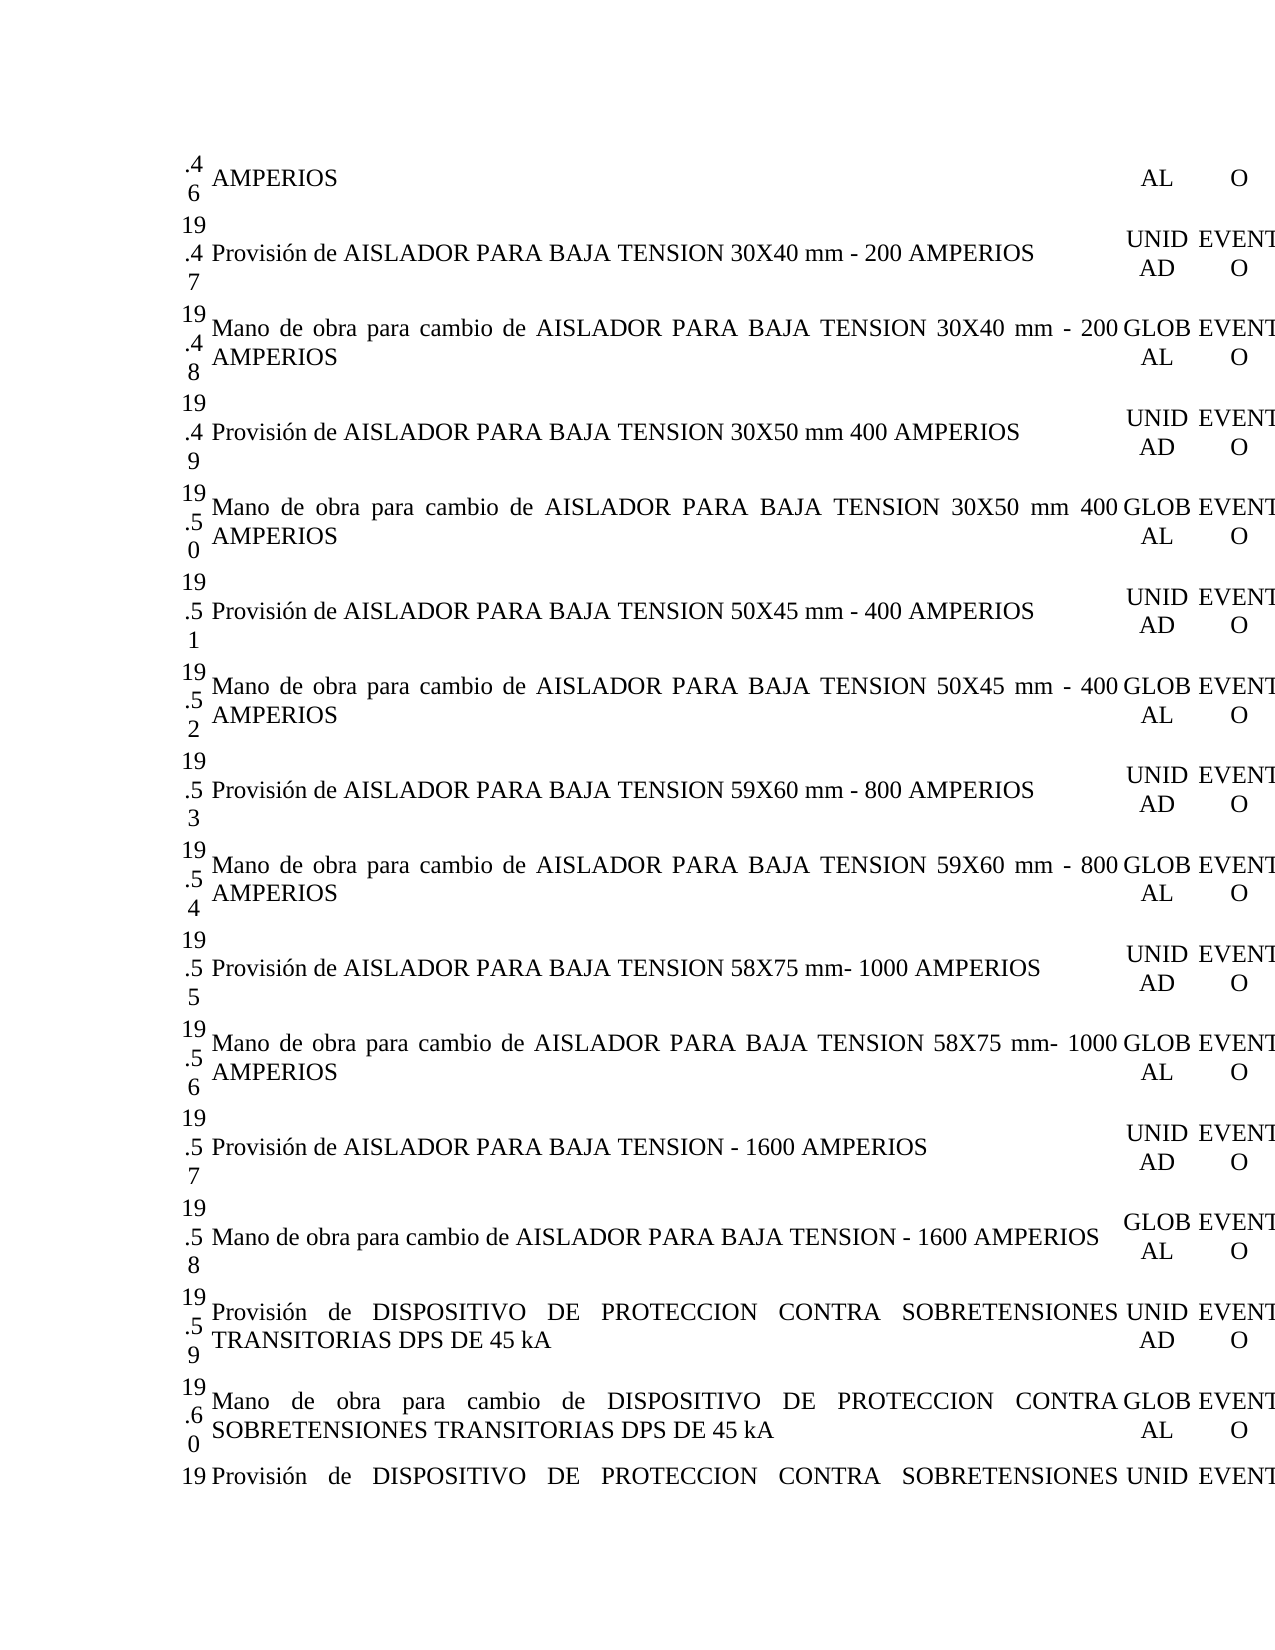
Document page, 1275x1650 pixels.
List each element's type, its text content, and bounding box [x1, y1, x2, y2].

table_cell GLOBAL [1121, 148, 1193, 208]
table_cell UNIDAD [1121, 387, 1193, 476]
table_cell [210, 1460, 1121, 1491]
table_cell EVENTO [1193, 834, 1275, 923]
table_cell UNIDAD [1121, 566, 1193, 655]
table_cell EVENTO [1193, 745, 1275, 834]
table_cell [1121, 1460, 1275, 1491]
table_cell EVENTO [1193, 566, 1275, 655]
table_cell 19.57 [177, 1102, 210, 1191]
table_cell EVENTO [1193, 1102, 1275, 1191]
table_cell 19.60 [177, 1370, 210, 1459]
table_cell UNIDAD [1121, 1281, 1193, 1370]
table_cell EVENTO [1193, 1013, 1275, 1102]
table_cell Mano de obra para cambio de AISLADOR PARA BAJA TENSION 50X45 mm - 400 AMPERIOS [210, 655, 1121, 744]
table_cell Provisión de AISLADOR PARA BAJA TENSION 30X40 mm - 200 AMPERIOS [210, 208, 1121, 298]
table_cell Mano de obra para cambio de AISLADOR PARA BAJA TENSION 58X75 mm- 1000 AMPERIOS [210, 1013, 1121, 1102]
table_cell 19.58 [177, 1191, 210, 1281]
table_cell 19.54 [177, 834, 210, 923]
table_cell 19.55 [177, 923, 210, 1013]
table_cell 19.48 [177, 298, 210, 387]
table_cell UNIDAD [1121, 923, 1193, 1013]
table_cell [210, 148, 1121, 208]
table_cell 19.46 [177, 148, 210, 208]
table_cell EVENTO [1193, 1281, 1275, 1370]
table_cell GLOBAL [1121, 1013, 1193, 1102]
table_cell EVENTO [1193, 1370, 1275, 1459]
table_cell GLOBAL [1121, 1191, 1193, 1281]
table_cell Provisión de AISLADOR PARA BAJA TENSION 50X45 mm - 400 AMPERIOS [210, 566, 1121, 655]
table_cell EVENTO [1193, 1191, 1275, 1281]
table_cell Mano de obra para cambio de AISLADOR PARA BAJA TENSION - 1600 AMPERIOS [210, 1191, 1121, 1281]
table_cell Mano de obra para cambio de AISLADOR PARA BAJA TENSION 30X50 mm 400 AMPERIOS [210, 476, 1121, 566]
table_cell Provisión de AISLADOR PARA BAJA TENSION 59X60 mm - 800 AMPERIOS [210, 745, 1121, 834]
table_cell Provisión de AISLADOR PARA BAJA TENSION 30X50 mm 400 AMPERIOS [210, 387, 1121, 476]
table_cell GLOBAL [1121, 298, 1193, 387]
table_cell Mano de obra para cambio de DISPOSITIVO DE PROTECCION CONTRA SOBRETENSIONES TRANSITORIAS DPS DE 45 kA [210, 1370, 1121, 1459]
table_cell Provisión de AISLADOR PARA BAJA TENSION - 1600 AMPERIOS [210, 1102, 1121, 1191]
table_cell GLOBAL [1121, 655, 1193, 744]
table_cell Mano de obra para cambio de AISLADOR PARA BAJA TENSION 59X60 mm - 800 AMPERIOS [210, 834, 1121, 923]
table_cell Mano de obra para cambio de AISLADOR PARA BAJA TENSION 30X40 mm - 200 AMPERIOS [210, 298, 1121, 387]
table_cell 19.53 [177, 745, 210, 834]
table_cell GLOBAL [1121, 476, 1193, 566]
table_cell UNIDAD [1121, 745, 1193, 834]
table_cell 19.50 [177, 476, 210, 566]
table_cell EVENTO [1193, 298, 1275, 387]
table_cell GLOBAL [1121, 834, 1193, 923]
table_cell 19.56 [177, 1013, 210, 1102]
table_cell 19.51 [177, 566, 210, 655]
table_cell EVENTO [1193, 923, 1275, 1013]
table_cell EVENTO [1193, 655, 1275, 744]
table_cell EVENTO [1193, 476, 1275, 566]
table_cell EVENTO [1193, 208, 1275, 298]
table_cell UNIDAD [1121, 208, 1193, 298]
table_cell Provisión de DISPOSITIVO DE PROTECCION CONTRA SOBRETENSIONES TRANSITORIAS DPS DE 45 kA [210, 1281, 1121, 1370]
table_cell Provisión de AISLADOR PARA BAJA TENSION 58X75 mm- 1000 AMPERIOS [210, 923, 1121, 1013]
table_cell GLOBAL [1121, 1370, 1193, 1459]
table_cell 19.47 [177, 208, 210, 298]
table_cell 19.49 [177, 387, 210, 476]
table_cell EVENTO [1193, 387, 1275, 476]
table_cell EVENTO [1193, 148, 1275, 208]
table_cell 19.61 [177, 1460, 210, 1491]
table_cell 19.59 [177, 1281, 210, 1370]
table_cell UNIDAD [1121, 1102, 1193, 1191]
table_cell 19.52 [177, 655, 210, 744]
